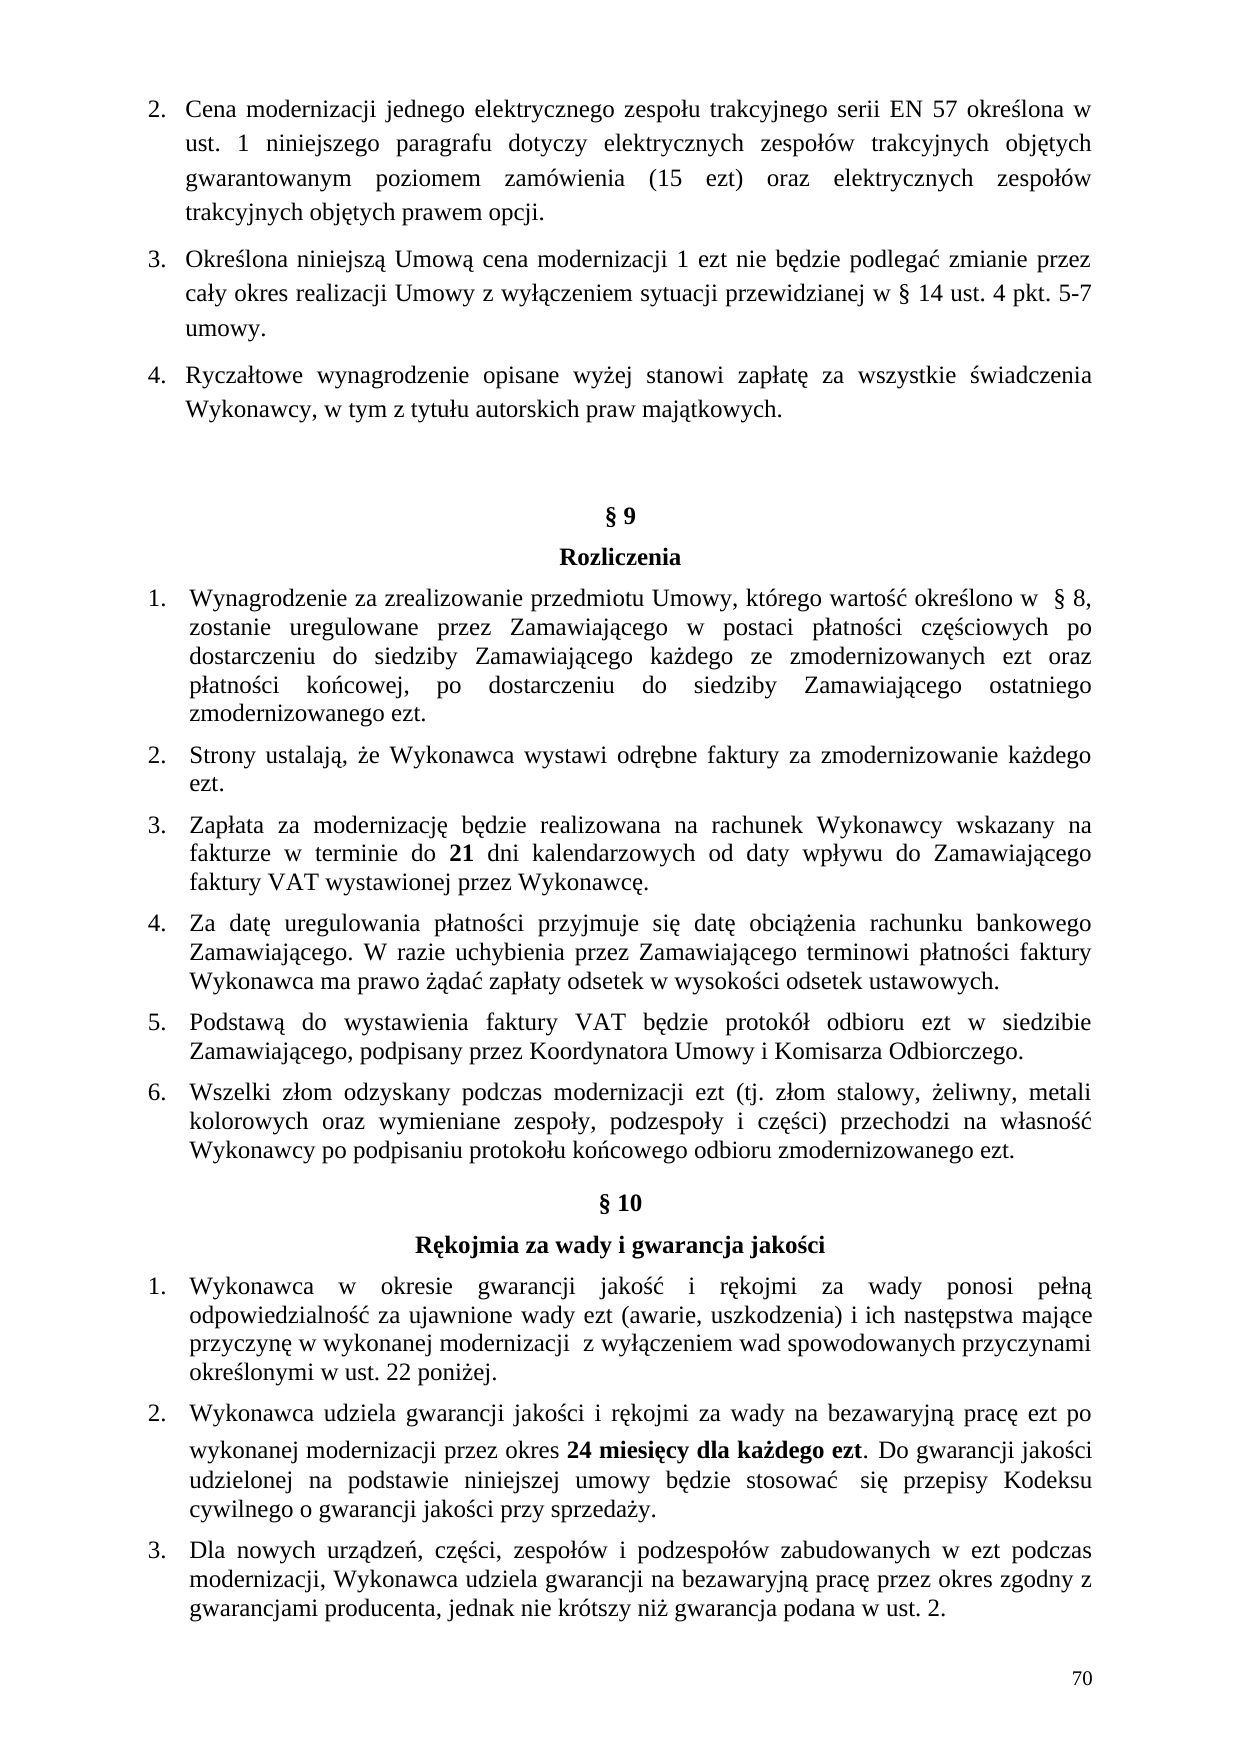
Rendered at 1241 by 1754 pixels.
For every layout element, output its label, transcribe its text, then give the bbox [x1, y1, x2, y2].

list Wynagrodzenie za zrealizowanie przedmiotu Umowy, którego wartość określono w § 8, zostanie uregulowane przez Zamawiającego w postaci płatności częściowych po dostarczeniu do siedziby Zamawiającego każdego ze zmodernizowanych ezt oraz płatności końcowej, po dostarczeniu do siedziby Zamawiającego ostatniego zmodernizowanego ezt. [148, 583, 1092, 727]
list Wszelki złom odzyskany podczas modernizacji ezt (tj. złom stalowy, żeliwny, metali kolorowych oraz wymieniane zespoły, podzespoły i części) przechodzi na własność Wykonawcy po podpisaniu protokołu końcowego odbioru zmodernizowanego ezt. [148, 1077, 1092, 1163]
list Ryczałtowe wynagrodzenie opisane wyżej stanowi zapłatę za wszystkie świadczenia Wykonawcy, w tym z tytułu autorskich praw majątkowych. [148, 360, 1092, 423]
subtitle 10 [148, 1188, 1092, 1217]
list Wykonawca w okresie gwarancji jakość i rękojmi za wady ponosi pełną odpowiedzialność za ujawnione wady ezt (awarie, uszkodzenia) i ich następstwa mające przyczynę w wykonanej modernizacji z wyłączeniem wad spowodowanych przyczynami określonymi w ust. 22 poniżej. [148, 1271, 1092, 1386]
subtitle Rozliczenia [148, 542, 1092, 571]
list Wykonawca udziela gwarancji jakości i rękojmi za wady na bezawaryjną pracę ezt po wykonanej modernizacji przez okres 24 miesięcy dla każdego ezt. Do gwarancji jakości udzielonej na podstawie niniejszej umowy będzie stosować się przepisy Kodeksu cywilnego o gwarancji jakości przy sprzedaży. [148, 1398, 1092, 1523]
list Podstawą do wystawienia faktury VAT będzie protokół odbioru ezt w siedzibie Zamawiającego, podpisany przez Koordynatora Umowy i Komisarza Odbiorczego. [148, 1007, 1092, 1065]
subtitle 9 [148, 501, 1092, 530]
list Cena modernizacji jednego elektrycznego zespołu trakcyjnego serii EN 57 określona w ust. 1 niniejszego paragrafu dotyczy elektrycznych zespołów trakcyjnych objętych gwarantowanym poziomem zamówienia (15 ezt) oraz elektrycznych zespołów trakcyjnych objętych prawem opcji. [148, 94, 1092, 226]
list Strony ustalają, że Wykonawca wystawi odrębne faktury za zmodernizowanie każdego ezt. [148, 740, 1092, 797]
list Zapłata za modernizację będzie realizowana na rachunek Wykonawcy wskazany na fakturze w terminie do 21 dni kalendarzowych od daty wpływu do Zamawiającego faktury VAT wystawionej przez Wykonawcę. [148, 810, 1092, 896]
subtitle Rękojmia za wady i gwarancja jakości [148, 1230, 1092, 1258]
list Określona niniejszą Umową cena modernizacji 1 ezt nie będzie podlegać zmianie przez cały okres realizacji Umowy z wyłączeniem sytuacji przewidzianej w § 14 ust. 4 pkt. 5-7 umowy. [148, 244, 1092, 342]
list Dla nowych urządzeń, części, zespołów i podzespołów zabudowanych w ezt podczas modernizacji, Wykonawca udziela gwarancji na bezawaryjną pracę przez okres zgodny z gwarancjami producenta, jednak nie krótszy niż gwarancja podana w ust. 2. [148, 1536, 1092, 1622]
list Za datę uregulowania płatności przyjmuje się datę obciążenia rachunku bankowego Zamawiającego. W razie uchybienia przez Zamawiającego terminowi płatności faktury Wykonawca ma prawo żądać zapłaty odsetek w wysokości odsetek ustawowych. [148, 908, 1092, 995]
